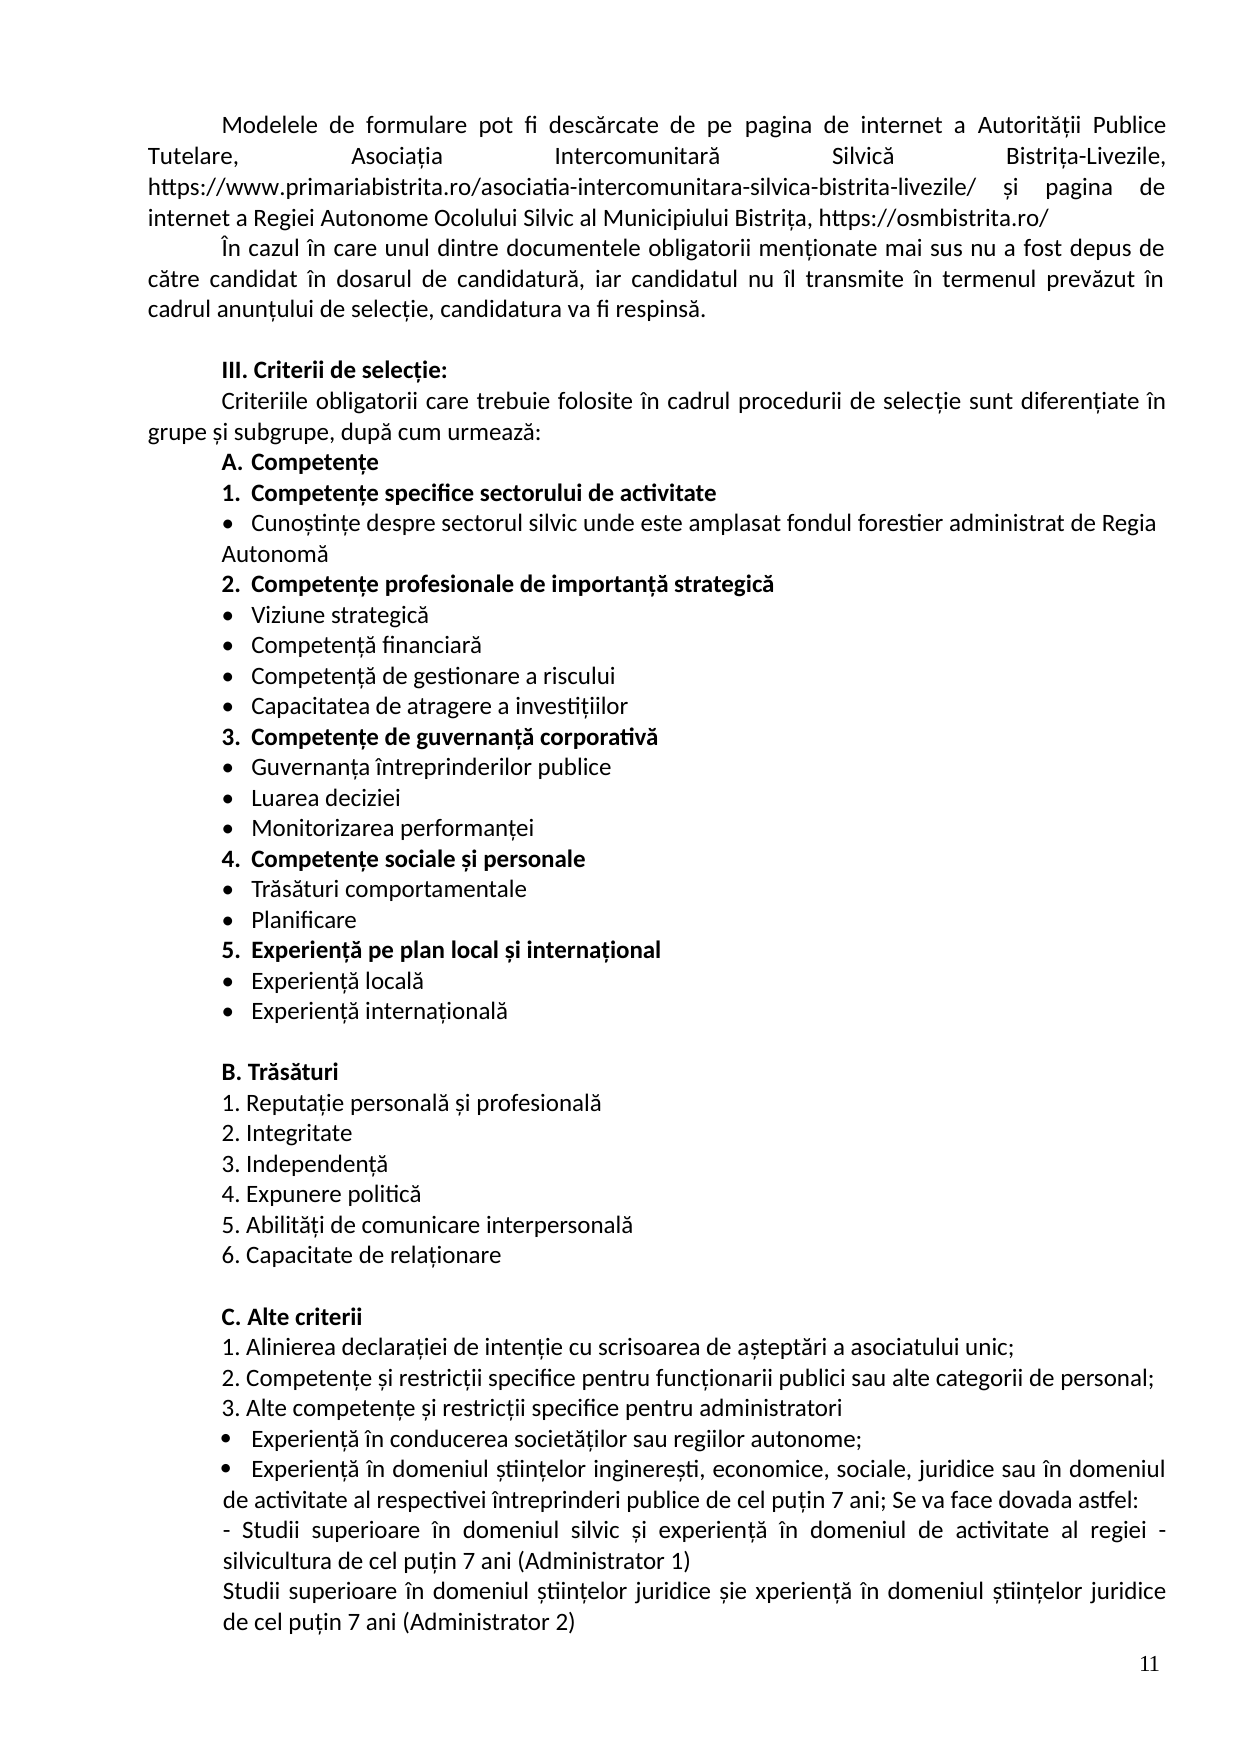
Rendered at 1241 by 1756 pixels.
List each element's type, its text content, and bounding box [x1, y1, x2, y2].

text • Luarea deciziei [221, 782, 1166, 812]
text În cazul în care unul dintre documentele obligatorii menționate mai sus nu a fost depus de către candidat în dosarul de candidatură, iar candidatul nu îl transmite în termenul prevăzut în cadrul anunțului de selecție, candidatura va fi respinsă. [148, 232, 1166, 324]
text • Viziune strategică [221, 599, 1166, 629]
text III. Criterii de selecție: [148, 354, 1166, 385]
text 3. Competențe de guvernanţă corporativă [221, 721, 1166, 751]
text • Experienţă locală [221, 965, 1166, 996]
text 2. Integritate [221, 1118, 1166, 1148]
list - Studii superioare în domeniul silvic și experienţă în domeniul de activitate al regiei - silvicultura de cel puţin 7 ani (Administrator 1) [223, 1514, 1166, 1575]
list Experienţă în domeniul ştiinţelor inginereşti, economice, sociale, juridice sau în domeniul de activitate al respectivei întreprinderi publice de cel puţin 7 ani; Se va face dovada astfel: [221, 1453, 1166, 1514]
text 3. Alte competenţe şi restricţii specifice pentru administratori [148, 1392, 1166, 1423]
text • Trăsături comportamentale [221, 873, 1166, 904]
text C. Alte criterii [148, 1301, 1166, 1331]
text 6. Capacitate de relaționare [221, 1240, 1166, 1270]
text 2. Competenţe şi restricţii specifice pentru funcţionarii publici sau alte categorii de personal; [148, 1362, 1166, 1392]
text • Capacitatea de atragere a investiţiilor [221, 690, 1166, 721]
text A. Competențe [148, 446, 1166, 477]
text 1. Competențe specifice sectorului de activitate [221, 477, 1166, 507]
text Criteriile obligatorii care trebuie folosite în cadrul procedurii de selecţie sunt diferenţiate în grupe şi subgrupe, după cum urmează: [148, 385, 1166, 446]
text 4. Expunere politică [221, 1179, 1166, 1209]
text • Competenţă de gestionare a riscului [221, 660, 1166, 690]
text • Competenţă financiară [221, 629, 1166, 660]
text 5. Abilități de comunicare interpersonală [221, 1209, 1166, 1240]
text B. Trăsături [148, 1057, 1166, 1087]
list Studii superioare în domeniul științelor juridice șie xperienţă în domeniul ştiinţelor juridice de cel puţin 7 ani (Administrator 2) [223, 1575, 1166, 1636]
text 1. Alinierea declarației de intenție cu scrisoarea de aşteptări a asociatului unic; [148, 1331, 1166, 1362]
text • Monitorizarea performanței [221, 812, 1166, 843]
text Modelele de formulare pot fi descărcate de pe pagina de internet a Autorității Publice Tutelare, Asociaţia Intercomunitară Silvică Bistriţa-Livezile, https://www.primariabistrita.ro/asociatia-intercomunitara-silvica-bistrita-livezile/ și pagina de internet a Regiei Autonome Ocolului Silvic al Municipiului Bistrița, https://osmbistrita.ro/ [148, 110, 1166, 232]
list Experienţă în conducerea societăţilor sau regiilor autonome; [221, 1423, 1166, 1453]
text 3. Independență [221, 1148, 1166, 1179]
text 4. Competenţe sociale şi personale [221, 843, 1166, 873]
text • Cunoştinţe despre sectorul silvic unde este amplasat fondul forestier administrat de Regia Autonomă [221, 507, 1166, 568]
text 5. Experienţă pe plan local şi internaţional [221, 934, 1166, 965]
text • Guvernanța întreprinderilor publice [221, 751, 1166, 782]
text 1. Reputație personală și profesională [221, 1087, 1166, 1118]
text • Planificare [221, 904, 1166, 934]
text 2. Competenţe profesionale de importanţă strategică [221, 568, 1166, 599]
text • Experienţă internaţională [221, 996, 1166, 1026]
